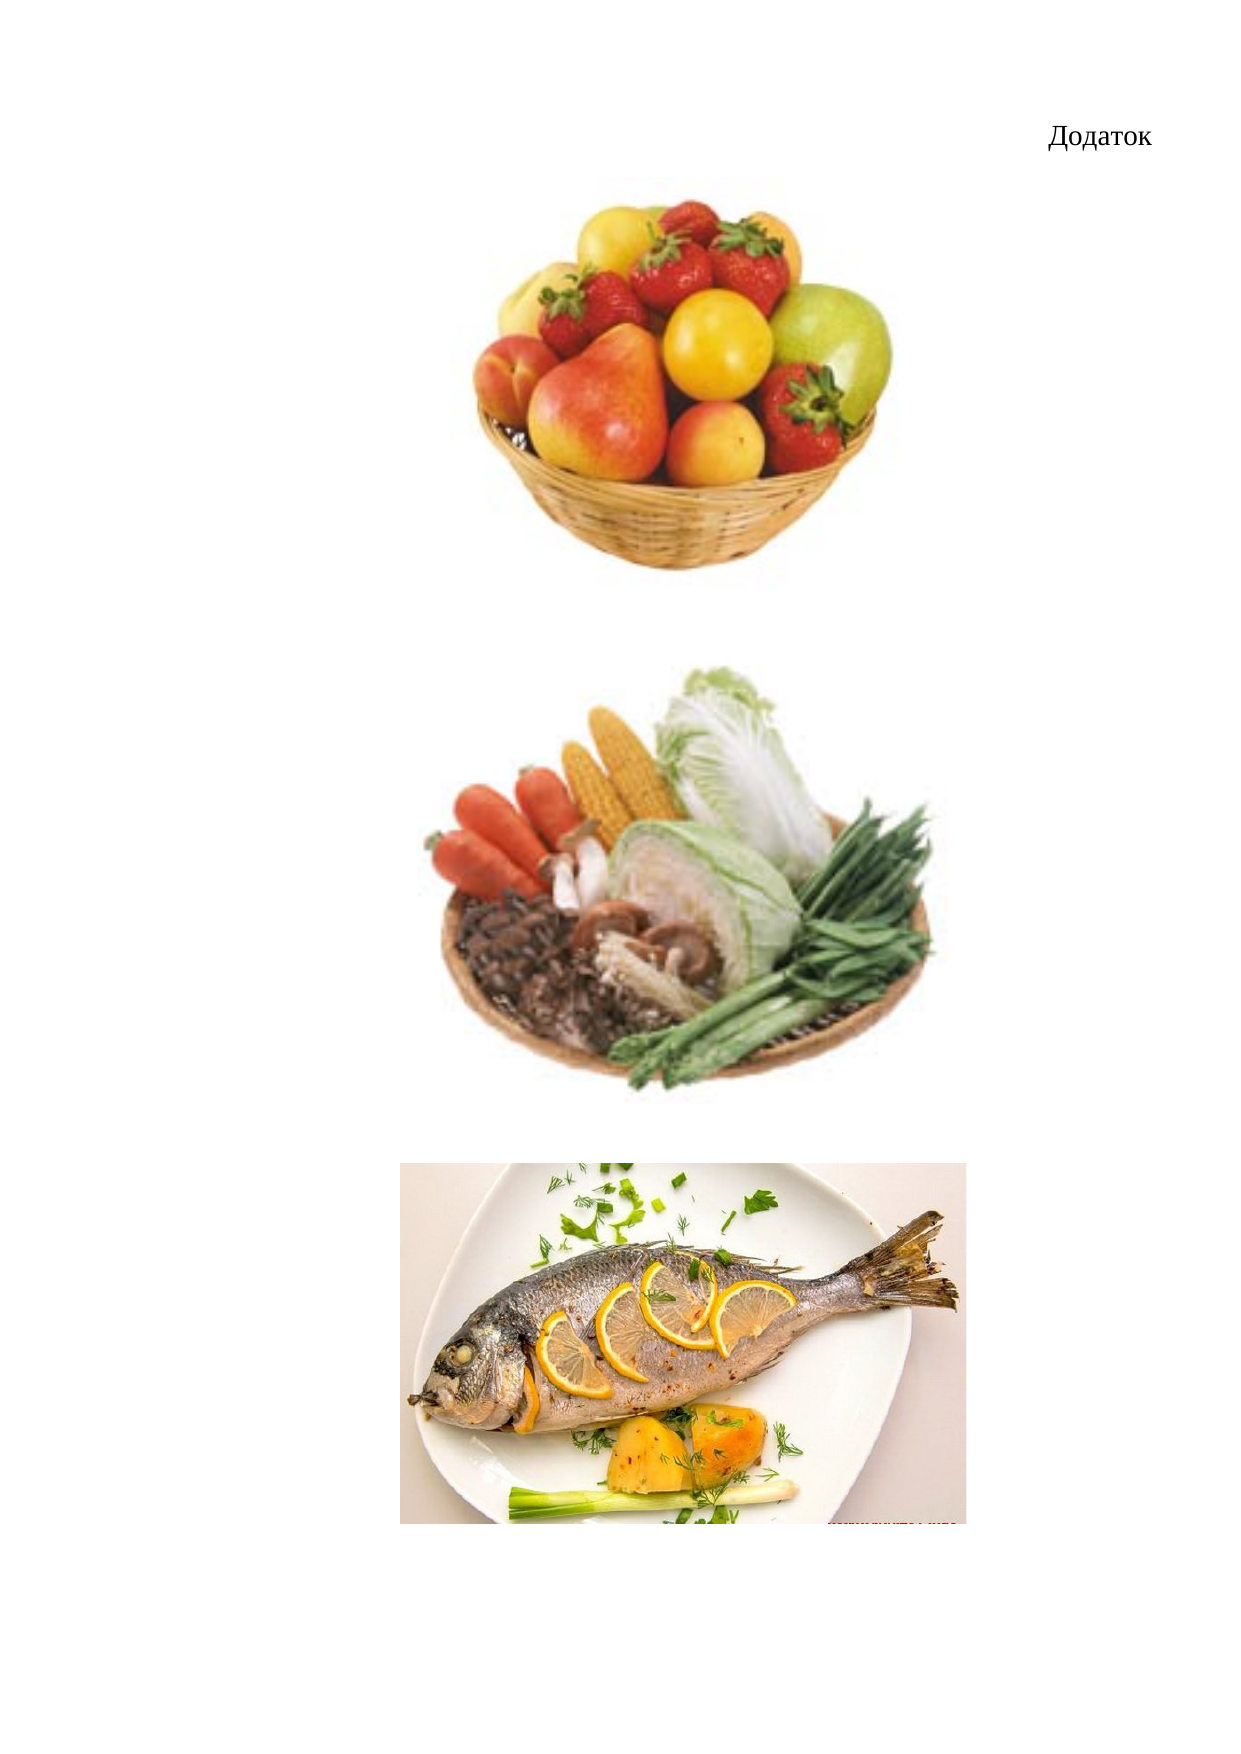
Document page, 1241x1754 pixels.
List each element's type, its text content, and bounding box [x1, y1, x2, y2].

picture [396, 622, 971, 1139]
picture [450, 177, 917, 597]
text Додаток [215, 118, 1152, 152]
picture [400, 1163, 967, 1524]
